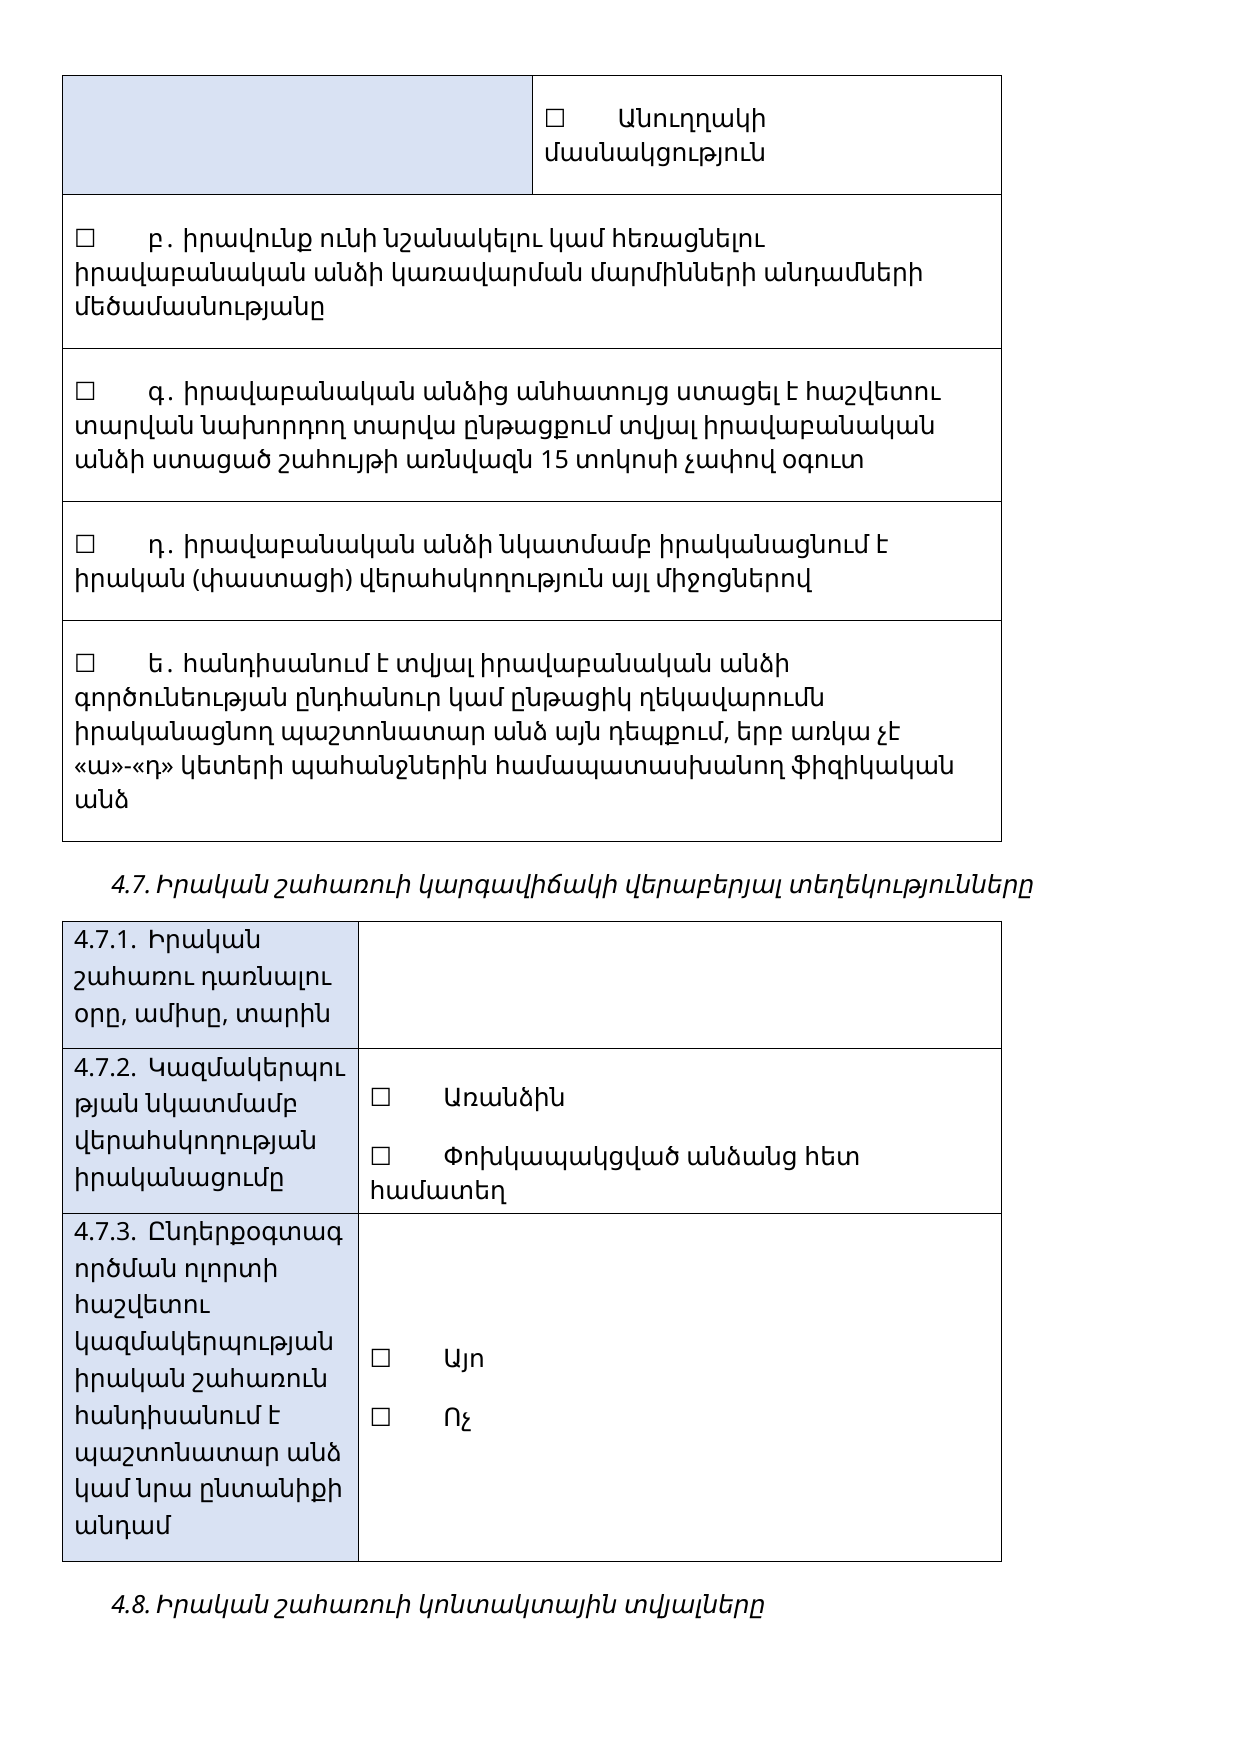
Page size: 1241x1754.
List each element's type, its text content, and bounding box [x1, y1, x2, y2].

table_cell Ընդերքօգտագործման ոլորտի հաշվետու կազմակերպության իրական շահառուն հանդիսանում է պաշտոնատար անձ կամ նրա ընտանիքի անդամ [63, 1214, 358, 1561]
table_cell ☐ Այո ☐ Ոչ [359, 1214, 1001, 1561]
table_cell Կազմակերպության նկատմամբ վերահսկողության իրականացումը [63, 1049, 358, 1213]
table_cell ☐ Առանձին ☐ Փոխկապակցված անձանց հետ համատեղ [359, 1049, 1001, 1213]
table_cell ☐ դ․ իրավաբանական անձի նկատմամբ իրականացնում է իրական (փաստացի) վերահսկողություն այլ միջոցներով [63, 502, 1001, 620]
table_header Իրական շահառու դառնալու օրը, ամիսը, տարին [63, 922, 358, 1048]
list Իրական շահառուի կոնտակտային տվյալները [111, 1587, 1171, 1621]
table_cell ☐ գ․ իրավաբանական անձից անհատույց ստացել է հաշվետու տարվան նախորդող տարվա ընթացքում տվյալ իրավաբանական անձի ստացած շահույթի առնվազն 15 տոկոսի չափով օգուտ [63, 349, 1001, 501]
table_header [359, 922, 1001, 1048]
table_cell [533, 76, 1001, 194]
list Իրական շահառուի կարգավիճակի վերաբերյալ տեղեկությունները [111, 867, 1171, 901]
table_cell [63, 76, 532, 194]
table_cell ☐ ե․ հանդիսանում է տվյալ իրավաբանական անձի գործունեության ընդհանուր կամ ընթացիկ ղեկավարումն իրականացնող պաշտոնատար անձ այն դեպքում, երբ առկա չէ «ա»-«դ» կետերի պահանջներին համապատասխանող ֆիզիկական անձ [63, 621, 1001, 841]
table_cell ☐ բ․ իրավունք ունի նշանակելու կամ հեռացնելու իրավաբանական անձի կառավարման մարմինների անդամների մեծամասնությանը [63, 195, 1001, 347]
